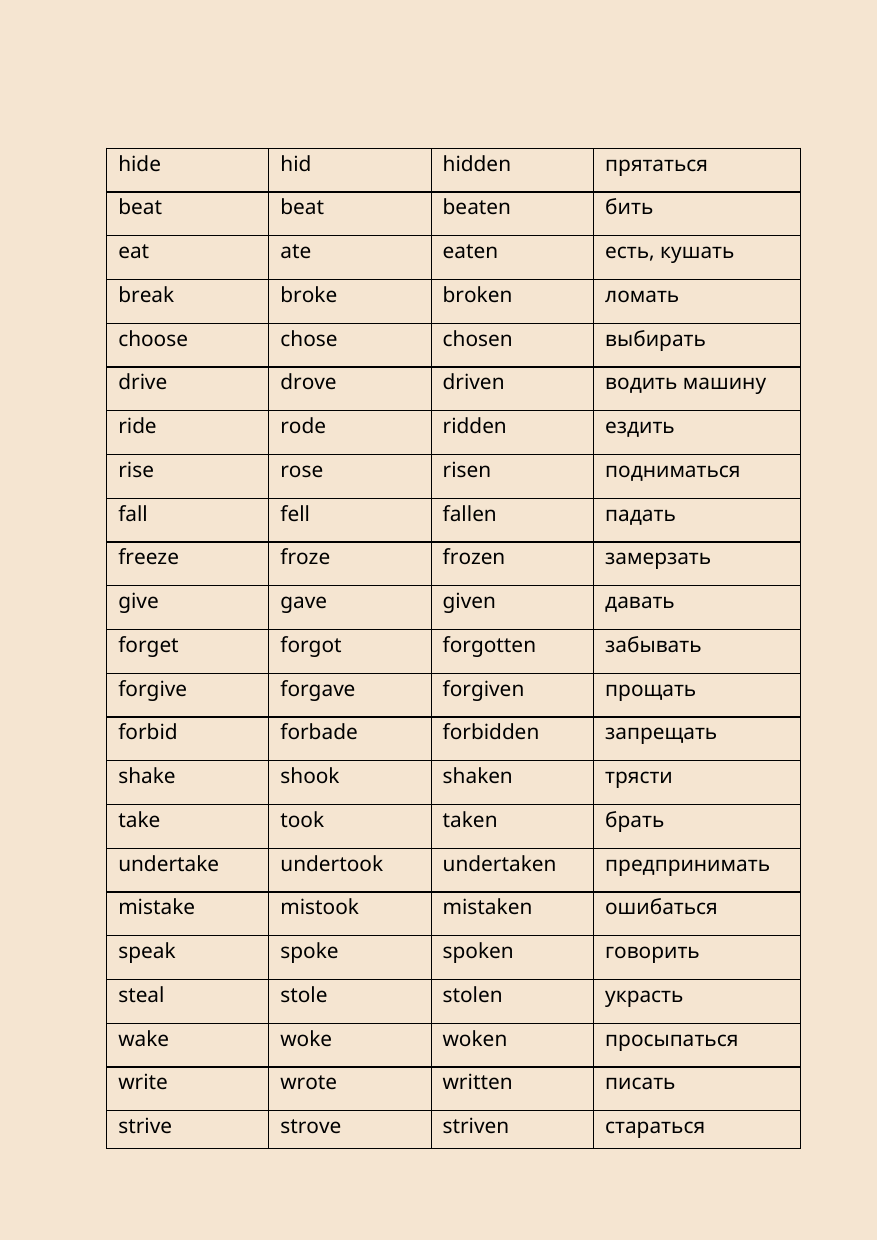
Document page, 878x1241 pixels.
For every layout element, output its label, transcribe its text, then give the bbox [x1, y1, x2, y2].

table_cell eaten [432, 236, 593, 279]
table_cell woken [432, 1024, 593, 1066]
table_cell ездить [594, 411, 800, 454]
table_cell driven [432, 368, 593, 410]
table_cell gave [269, 586, 431, 629]
table_cell hide [107, 149, 268, 191]
table_cell given [432, 586, 593, 629]
table_cell бить [594, 193, 800, 235]
table_cell forbid [107, 718, 268, 760]
table_cell стараться [594, 1111, 800, 1148]
table_cell froze [269, 543, 431, 585]
table_cell took [269, 805, 431, 848]
table_cell break [107, 280, 268, 323]
table_cell hid [269, 149, 431, 191]
table_cell shake [107, 761, 268, 804]
table_cell забывать [594, 630, 800, 673]
table_cell брать [594, 805, 800, 848]
table_cell ломать [594, 280, 800, 323]
table_cell eat [107, 236, 268, 279]
table_cell forbidden [432, 718, 593, 760]
table_cell frozen [432, 543, 593, 585]
table_cell undertake [107, 849, 268, 891]
table_cell запрещать [594, 718, 800, 760]
table_cell freeze [107, 543, 268, 585]
table_cell forgave [269, 674, 431, 716]
table_cell rode [269, 411, 431, 454]
table_cell strive [107, 1111, 268, 1148]
table_cell выбирать [594, 324, 800, 366]
table_cell drove [269, 368, 431, 410]
table_cell shook [269, 761, 431, 804]
table_cell fallen [432, 499, 593, 541]
table_cell taken [432, 805, 593, 848]
table_cell strove [269, 1111, 431, 1148]
table_cell mistaken [432, 893, 593, 935]
table_cell fell [269, 499, 431, 541]
table_cell undertook [269, 849, 431, 891]
table_cell undertaken [432, 849, 593, 891]
table_cell писать [594, 1068, 800, 1110]
table_cell давать [594, 586, 800, 629]
table_cell stolen [432, 980, 593, 1023]
table_cell steal [107, 980, 268, 1023]
table_cell write [107, 1068, 268, 1110]
table_cell mistake [107, 893, 268, 935]
table_cell ошибаться [594, 893, 800, 935]
table_cell ride [107, 411, 268, 454]
table_cell fall [107, 499, 268, 541]
table_cell hidden [432, 149, 593, 191]
table_cell падать [594, 499, 800, 541]
table_cell трясти [594, 761, 800, 804]
table_cell wrote [269, 1068, 431, 1110]
table_cell beaten [432, 193, 593, 235]
table_cell forgiven [432, 674, 593, 716]
table_cell broke [269, 280, 431, 323]
table_cell beat [269, 193, 431, 235]
table_cell говорить [594, 936, 800, 979]
table_cell beat [107, 193, 268, 235]
table_cell speak [107, 936, 268, 979]
table_cell прощать [594, 674, 800, 716]
table_cell take [107, 805, 268, 848]
table_cell wake [107, 1024, 268, 1066]
table_cell forget [107, 630, 268, 673]
table_cell forbade [269, 718, 431, 760]
table_cell spoken [432, 936, 593, 979]
table_cell замерзать [594, 543, 800, 585]
table_cell written [432, 1068, 593, 1110]
table_cell risen [432, 455, 593, 498]
table_cell ate [269, 236, 431, 279]
table_cell shaken [432, 761, 593, 804]
table_cell broken [432, 280, 593, 323]
table_cell rose [269, 455, 431, 498]
table_cell striven [432, 1111, 593, 1148]
table_cell drive [107, 368, 268, 410]
table_cell предпринимать [594, 849, 800, 891]
table_cell есть, кушать [594, 236, 800, 279]
table_cell прятаться [594, 149, 800, 191]
table_cell forgot [269, 630, 431, 673]
table_cell give [107, 586, 268, 629]
table_cell spoke [269, 936, 431, 979]
table_cell rise [107, 455, 268, 498]
table_cell водить машину [594, 368, 800, 410]
table_cell украсть [594, 980, 800, 1023]
table_cell stole [269, 980, 431, 1023]
table_cell chosen [432, 324, 593, 366]
table_cell choose [107, 324, 268, 366]
table_cell forgive [107, 674, 268, 716]
table_cell mistook [269, 893, 431, 935]
table_cell подниматься [594, 455, 800, 498]
table_cell ridden [432, 411, 593, 454]
table_cell chose [269, 324, 431, 366]
table_cell woke [269, 1024, 431, 1066]
table_cell просыпаться [594, 1024, 800, 1066]
table_cell forgotten [432, 630, 593, 673]
